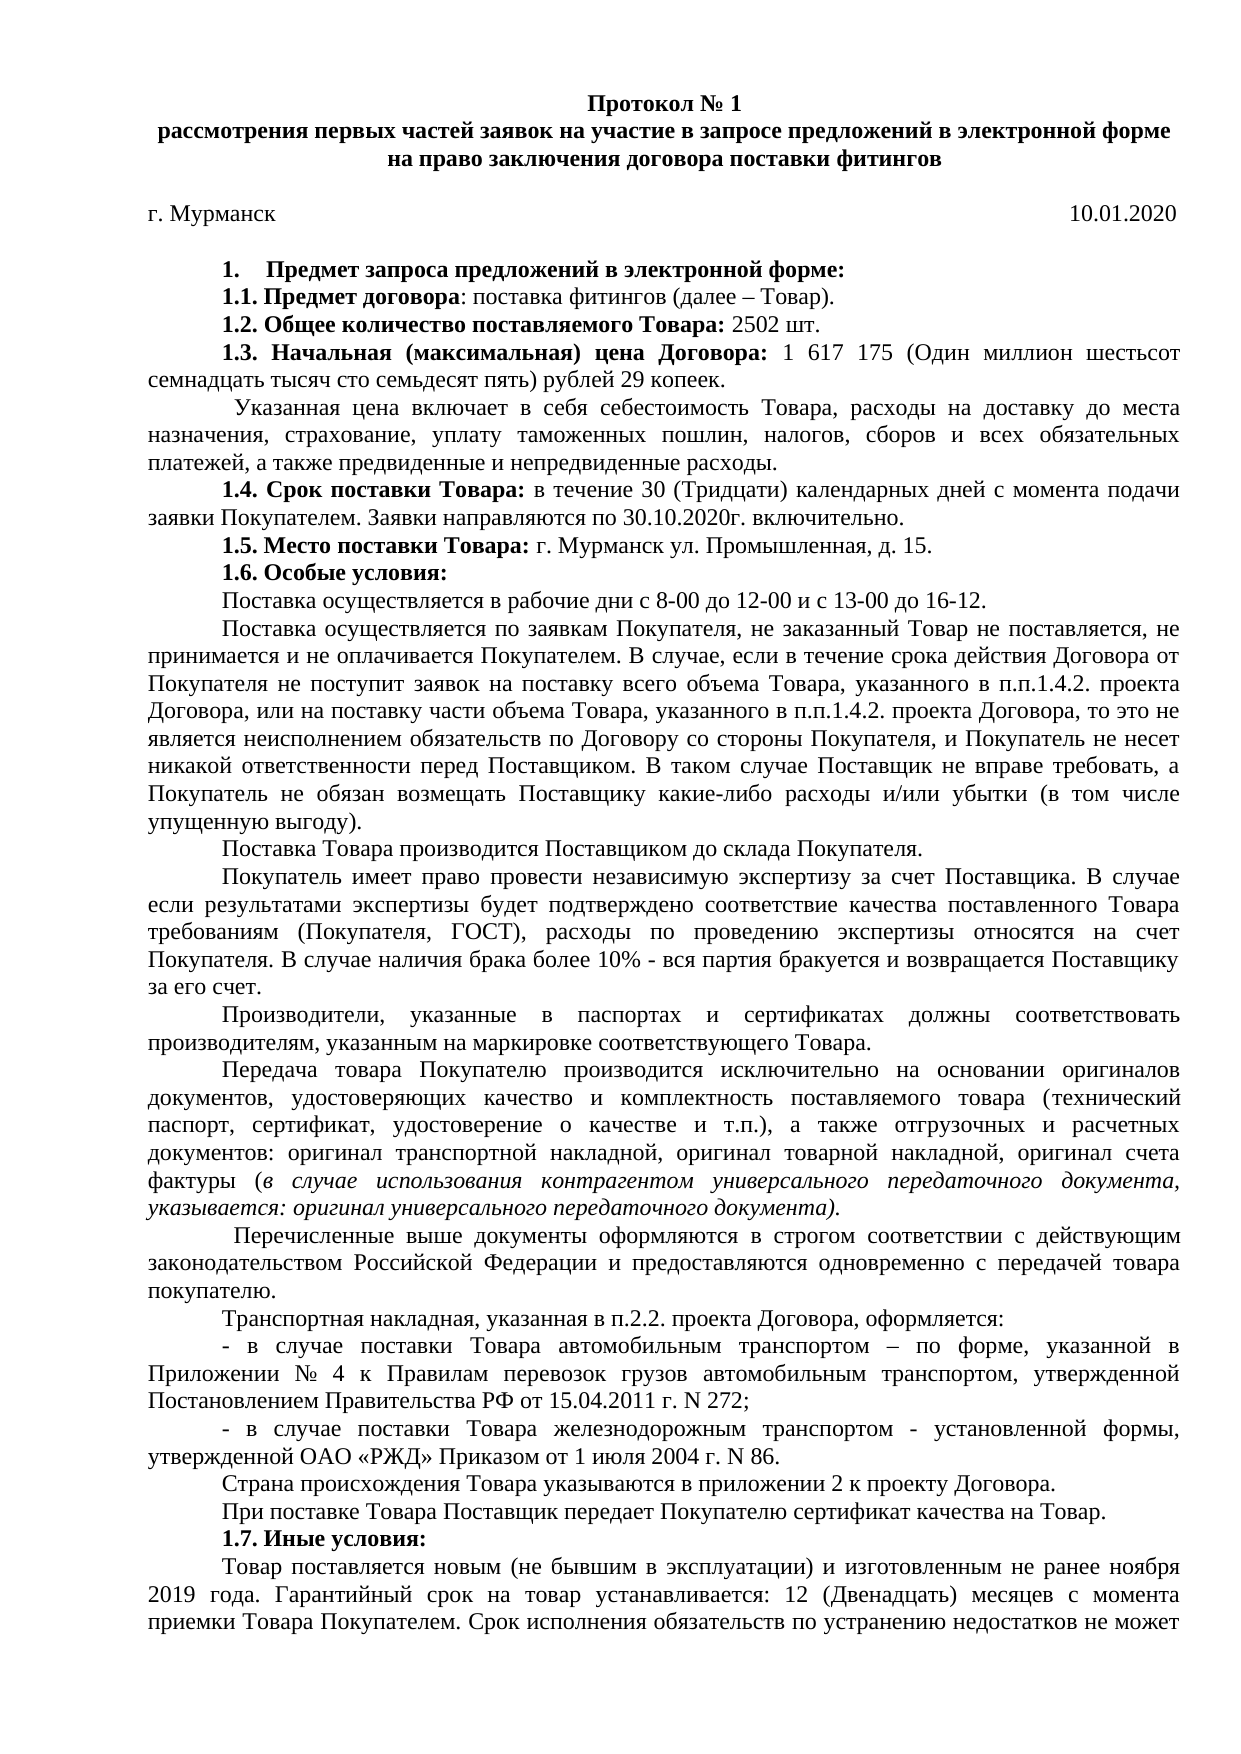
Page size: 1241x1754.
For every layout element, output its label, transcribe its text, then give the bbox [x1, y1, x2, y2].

text Покупатель имеет право провести независимую экспертизу за счет Поставщика. В случае если результатами экспертизы будет подтверждено соответствие качества поставленного Товара требованиям (Покупателя, ГОСТ), расходы по проведению экспертизы относятся на счет Покупателя. В случае наличия брака более 10% - вся партия бракуется и возвращается Поставщику за его счет. [148, 862, 1181, 1000]
text Производители, указанные в паспортах и сертификатах должны соответствовать производителям, указанным на маркировке соответствующего Товара. [148, 1000, 1181, 1055]
text Поставка осуществляется в рабочие дни с 8-00 до 12-00 и с 13-00 до 16-12. [148, 586, 1181, 613]
text Страна происхождения Товара указываются в приложении 2 к проекту Договора. [148, 1469, 1181, 1497]
text Указанная цена включает в себя себестоимость Товара, расходы на доставку до места назначения, страхование, уплату таможенных пошлин, налогов, сборов и всех обязательных платежей, а также предвиденные и непредвиденные расходы. [148, 393, 1181, 476]
text г. Мурманск 10.01.2020 [148, 199, 1181, 227]
text При поставке Товара Поставщик передает Покупателю сертификат качества на Товар. [148, 1497, 1181, 1524]
text рассмотрения первых частей заявок на участие в запросе предложений в электронной форме на право заключения договора поставки фитингов [148, 116, 1181, 171]
subtitle Предмет запроса предложений в электронной форме: [148, 255, 1181, 282]
text 1.1. Предмет договора: поставка фитингов (далее – Товар). [148, 282, 1181, 310]
text 1.4. Срок поставки Товара: в течение 30 (Тридцати) календарных дней с момента подачи заявки Покупателем. Заявки направляются по 30.10.2020г. включительно. [148, 476, 1181, 531]
text 1.2. Общее количество поставляемого Товара: 2502 шт. [148, 310, 1181, 337]
text Перечисленные выше документы оформляются в строгом соответствии с действующим законодательством Российской Федерации и предоставляются одновременно с передачей товара покупателю. [148, 1221, 1181, 1304]
text Протокол № 1 [148, 89, 1181, 116]
text Поставка Товара производится Поставщиком до склада Покупателя. [148, 834, 1181, 862]
text Передача товара Покупателю производится исключительно на основании оригиналов документов, удостоверяющих качество и комплектность поставляемого товара (технический паспорт, сертификат, удостоверение о качестве и т.п.), а также отгрузочных и расчетных документов: оригинал транспортной накладной, оригинал товарной накладной, оригинал счета фактуры (в случае использования контрагентом универсального передаточного документа, указывается: оригинал универсального передаточного документа). [148, 1055, 1181, 1221]
text Транспортная накладная, указанная в п.2.2. проекта Договора, оформляется: [148, 1304, 1181, 1331]
text 1.6. Особые условия: [148, 558, 1181, 586]
text 1.3. Начальная (максимальная) цена Договора: 1 617 175 (Один миллион шестьсот семнадцать тысяч сто семьдесят пять) рублей 29 копеек. [148, 337, 1181, 393]
text 1.7. Иные условия: [148, 1524, 1181, 1552]
text - в случае поставки Товара автомобильным транспортом – по форме, указанной в Приложении № 4 к Правилам перевозок грузов автомобильным транспортом, утвержденной Постановлением Правительства РФ от 15.04.2011 г. N 272; [148, 1331, 1181, 1414]
text - в случае поставки Товара железнодорожным транспортом - установленной формы, утвержденной ОАО «РЖД» Приказом от 1 июля 2004 г. N 86. [148, 1414, 1181, 1469]
text 1.5. Место поставки Товара: г. Мурманск ул. Промышленная, д. 15. [148, 531, 1181, 558]
text Поставка осуществляется по заявкам Покупателя, не заказанный Товар не поставляется, не принимается и не оплачивается Покупателем. В случае, если в течение срока действия Договора от Покупателя не поступит заявок на поставку всего объема Товара, указанного в п.п.1.4.2. проекта Договора, или на поставку части объема Товара, указанного в п.п.1.4.2. проекта Договора, то это не является неисполнением обязательств по Договору со стороны Покупателя, и Покупатель не несет никакой ответственности перед Поставщиком. В таком случае Поставщик не вправе требовать, а Покупатель не обязан возмещать Поставщику какие-либо расходы и/или убытки (в том числе упущенную выгоду). [148, 613, 1181, 834]
